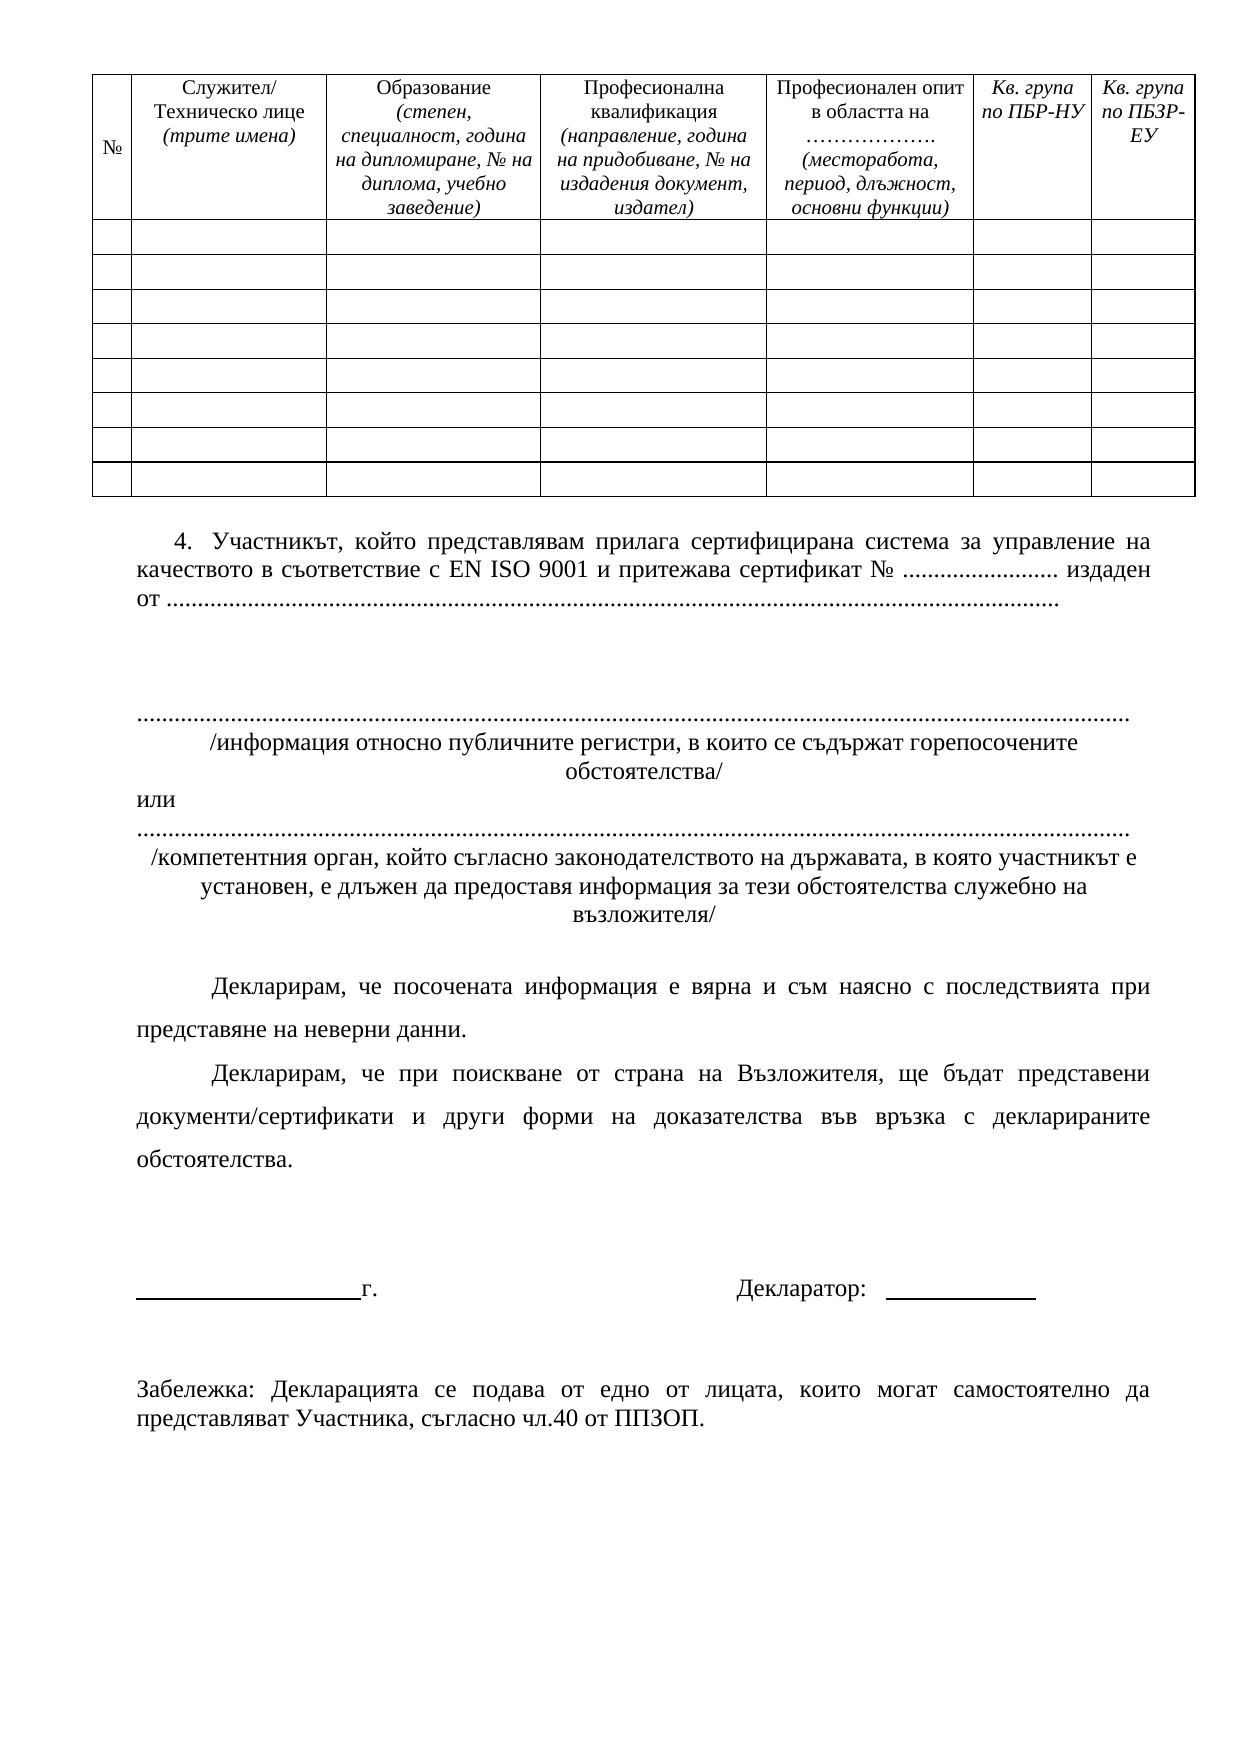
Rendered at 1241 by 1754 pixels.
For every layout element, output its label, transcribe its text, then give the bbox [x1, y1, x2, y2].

table_cell [132, 255, 326, 288]
table_cell [93, 463, 131, 496]
table_cell [541, 359, 766, 392]
list Участникът, който представлявам прилага сертифицирана система за управление на качеството в съответствие с EN ISO 9001 и притежава сертификат № ......................... издаден от ............................................................................................................................................... [136, 526, 1152, 612]
table_cell [974, 359, 1091, 392]
table_cell [767, 359, 973, 392]
table_cell [93, 220, 131, 254]
table_cell [541, 255, 766, 288]
table_cell [132, 290, 326, 323]
table_cell [327, 220, 540, 254]
table_cell [1092, 220, 1194, 254]
text г. Декларатор: [136, 1273, 1152, 1302]
table_cell [327, 324, 540, 358]
text /информация относно публичните регистри, в които се съдържат горепосочените обстоятелства/ [136, 727, 1152, 784]
table_cell [1092, 393, 1194, 427]
table_header Кв. група по ПБЗР-ЕУ [1092, 75, 1194, 219]
table_cell [974, 220, 1091, 254]
table_cell [767, 255, 973, 288]
table_cell [327, 393, 540, 427]
table_cell [974, 428, 1091, 461]
table_cell [974, 324, 1091, 358]
table_cell [132, 359, 326, 392]
table_cell [541, 290, 766, 323]
table_cell [974, 393, 1091, 427]
table_cell [93, 290, 131, 323]
table_cell [974, 463, 1091, 496]
table_cell [93, 255, 131, 288]
table_cell [132, 463, 326, 496]
table_header Професионална квалификация (направление, година на придобиване, № на издадения документ, издател) [541, 75, 766, 219]
table_cell [1092, 324, 1194, 358]
text Декларирам, че при поискване от страна на Възложителя, ще бъдат представени документи/сертификати и други форми на доказателства във връзка с декларираните обстоятелства. [136, 1058, 1152, 1173]
table_cell [541, 324, 766, 358]
table_cell [1092, 428, 1194, 461]
table_header Служител/ Техническо лице (трите имена) [132, 75, 326, 219]
table_cell [327, 290, 540, 323]
table_cell [541, 463, 766, 496]
table_header Кв. група по ПБР-НУ [974, 75, 1091, 219]
text Забележка: Декларацията се подава от едно от лицата, които могат самостоятелно да представляват Участника, съгласно чл.40 от ППЗОП. [136, 1374, 1152, 1431]
table_cell [93, 393, 131, 427]
table_cell [93, 428, 131, 461]
table_header Професионален опит в областта на ………………. (месторабота, период, длъжност, основни функции) [767, 75, 973, 219]
table_header № [93, 75, 131, 219]
table_cell [767, 220, 973, 254]
text ............................................................................................................................................................... [136, 813, 1152, 842]
table_cell [1092, 290, 1194, 323]
table_cell [541, 220, 766, 254]
text или [136, 784, 1152, 813]
table_cell [541, 428, 766, 461]
table_cell [767, 463, 973, 496]
table_cell [1092, 359, 1194, 392]
table_cell [974, 290, 1091, 323]
table_cell [132, 324, 326, 358]
text ............................................................................................................................................................... [136, 698, 1152, 727]
table_cell [541, 393, 766, 427]
table_cell [767, 324, 973, 358]
table_cell [327, 428, 540, 461]
table_cell [1092, 463, 1194, 496]
table_cell [1092, 255, 1194, 288]
table_header Образование (степен, специалност, година на дипломиране, № на диплома, учебно заведение) [327, 75, 540, 219]
table_cell [132, 393, 326, 427]
table_cell [132, 220, 326, 254]
table_cell [327, 255, 540, 288]
table_cell [767, 428, 973, 461]
table_cell [327, 359, 540, 392]
text /компетентния орган, който съгласно законодателството на държавата, в която участникът е установен, е длъжен да предоставя информация за тези обстоятелства служебно на възложителя/ [136, 842, 1152, 928]
table_cell [767, 290, 973, 323]
table_cell [327, 463, 540, 496]
table_cell [132, 428, 326, 461]
table_cell [93, 324, 131, 358]
table_cell [93, 359, 131, 392]
text Декларирам, че посочената информация е вярна и съм наясно с последствията при представяне на неверни данни. [136, 971, 1152, 1043]
table_cell [974, 255, 1091, 288]
table_cell [767, 393, 973, 427]
